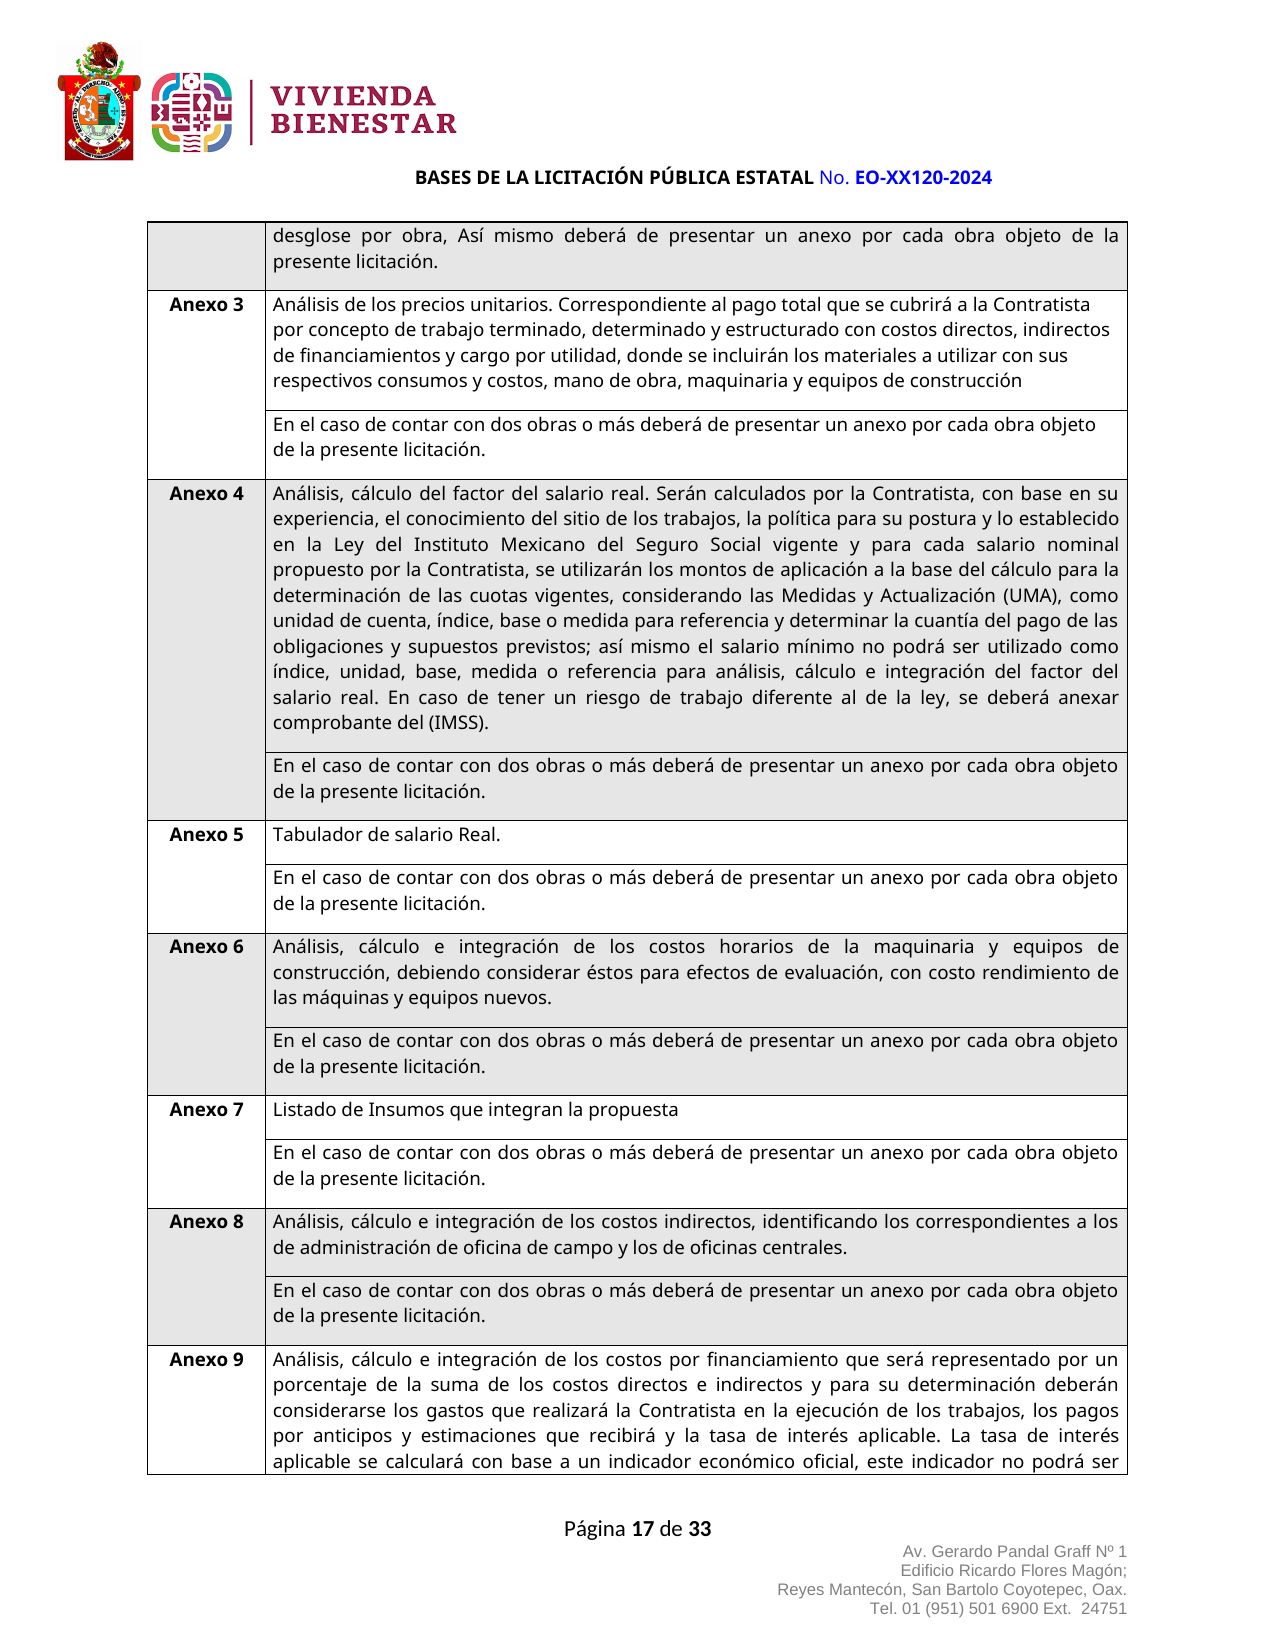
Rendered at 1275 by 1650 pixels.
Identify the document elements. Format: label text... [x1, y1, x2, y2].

picture [147, 64, 473, 161]
table_cell Anexo 6 [148, 934, 265, 1095]
table_cell En el caso de contar con dos obras o más deberá de presentar un anexo por cada obra objeto de la presente licitación. [266, 753, 1127, 820]
table_cell Análisis, cálculo e integración de los costos indirectos, identificando los correspondientes a los de administración de oficina de campo y los de oficinas centrales. [266, 1209, 1127, 1276]
picture [55, 41, 143, 163]
table_cell Anexo 8 [148, 1209, 265, 1345]
table_cell En el caso de contar con dos obras o más deberá de presentar un anexo por cada obra objeto de la presente licitación. [266, 1028, 1127, 1095]
table_cell En el caso de contar con dos obras o más deberá de presentar un anexo por cada obra objeto de la presente licitación. [266, 1277, 1127, 1345]
table_cell En el caso de contar con dos obras o más deberá de presentar un anexo por cada obra objeto de la presente licitación. [266, 411, 1127, 479]
table_cell En el caso de contar con dos obras o más deberá de presentar un anexo por cada obra objeto de la presente licitación. [266, 1140, 1127, 1207]
table_cell Análisis, cálculo e integración de los costos horarios de la maquinaria y equipos de construcción, debiendo considerar éstos para efectos de evaluación, con costo rendimiento de las máquinas y equipos nuevos. [266, 934, 1127, 1027]
table_cell Anexo 3 [148, 291, 265, 479]
table_cell En el caso de contar con dos obras o más deberá de presentar un anexo por cada obra objeto de la presente licitación. [266, 865, 1127, 932]
table_cell Anexo 9 [148, 1346, 265, 1473]
table_cell Anexo 4 [148, 480, 265, 820]
table_cell Análisis, cálculo del factor del salario real. Serán calculados por la Contratista, con base en su experiencia, el conocimiento del sitio de los trabajos, la política para su postura y lo establecido en la Ley del Instituto Mexicano del Seguro Social vigente y para cada salario nominal propuesto por la Contratista, se utilizarán los montos de aplicación a la base del cálculo para la determinación de las cuotas vigentes, considerando las Medidas y Actualización (UMA), como unidad de cuenta, índice, base o medida para referencia y determinar la cuantía del pago de las obligaciones y supuestos previstos; así mismo el salario mínimo no podrá ser utilizado como índice, unidad, base, medida o referencia para análisis, cálculo e integración del factor del salario real. En caso de tener un riesgo de trabajo diferente al de la ley, se deberá anexar comprobante del (IMSS). [266, 480, 1127, 752]
table_cell Anexo 5 [148, 821, 265, 932]
table_cell Listado de Insumos que integran la propuesta [266, 1096, 1127, 1139]
table_cell Análisis de los precios unitarios. Correspondiente al pago total que se cubrirá a la Contratista por concepto de trabajo terminado, determinado y estructurado con costos directos, indirectos de financiamientos y cargo por utilidad, donde se incluirán los materiales a utilizar con sus respectivos consumos y costos, mano de obra, maquinaria y equipos de construcción [266, 291, 1127, 410]
table_cell Anexo 7 [148, 1096, 265, 1207]
table_cell Tabulador de salario Real. [266, 821, 1127, 864]
